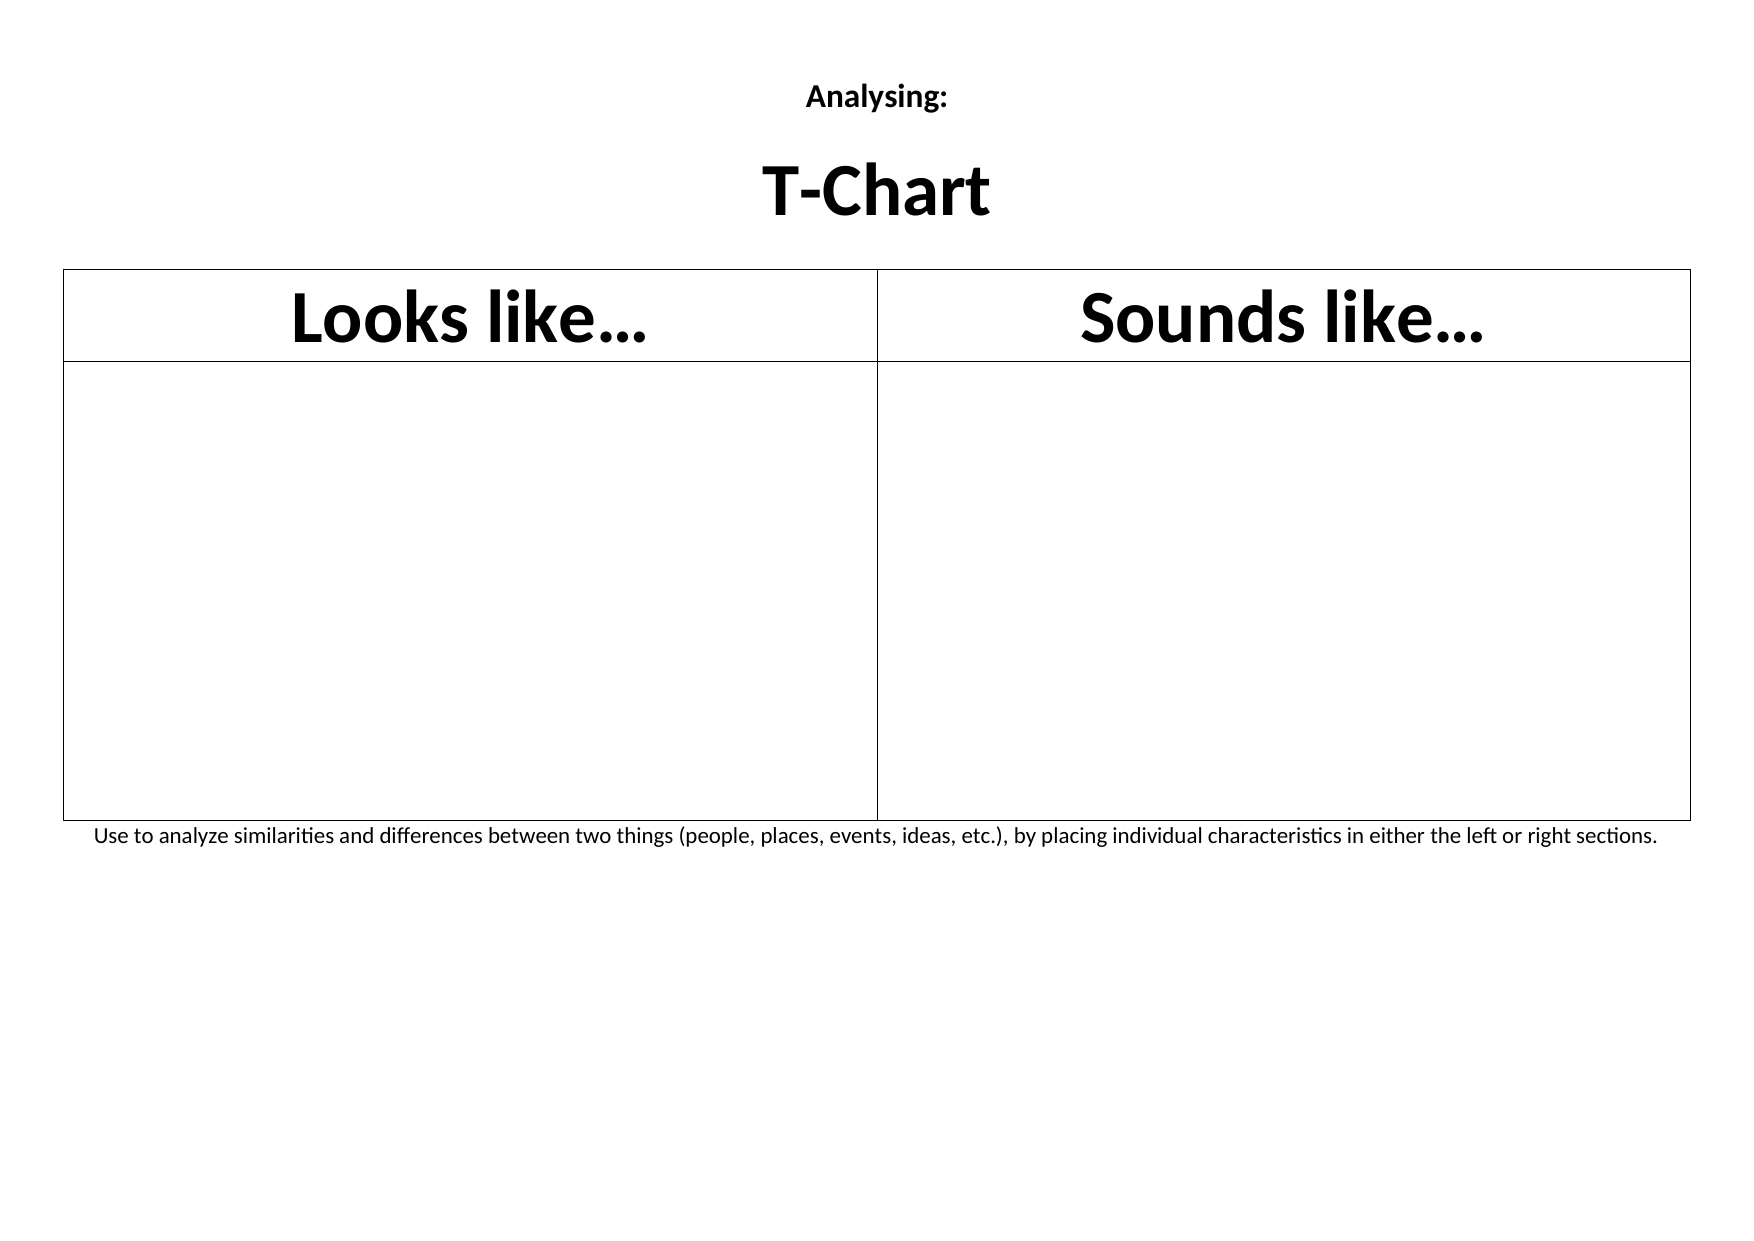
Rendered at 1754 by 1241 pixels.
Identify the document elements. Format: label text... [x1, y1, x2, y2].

table_header Looks like… [64, 270, 877, 361]
text T-Chart [75, 143, 1679, 234]
table_cell [64, 362, 877, 820]
text Use to analyze similarities and differences between two things (people, places, events, ideas, etc.), by placing individual characteristics in either the left or right sections. [75, 821, 1679, 849]
text Analysing: [75, 75, 1679, 116]
table_cell [878, 362, 1690, 820]
table_header Sounds like… [878, 270, 1690, 361]
